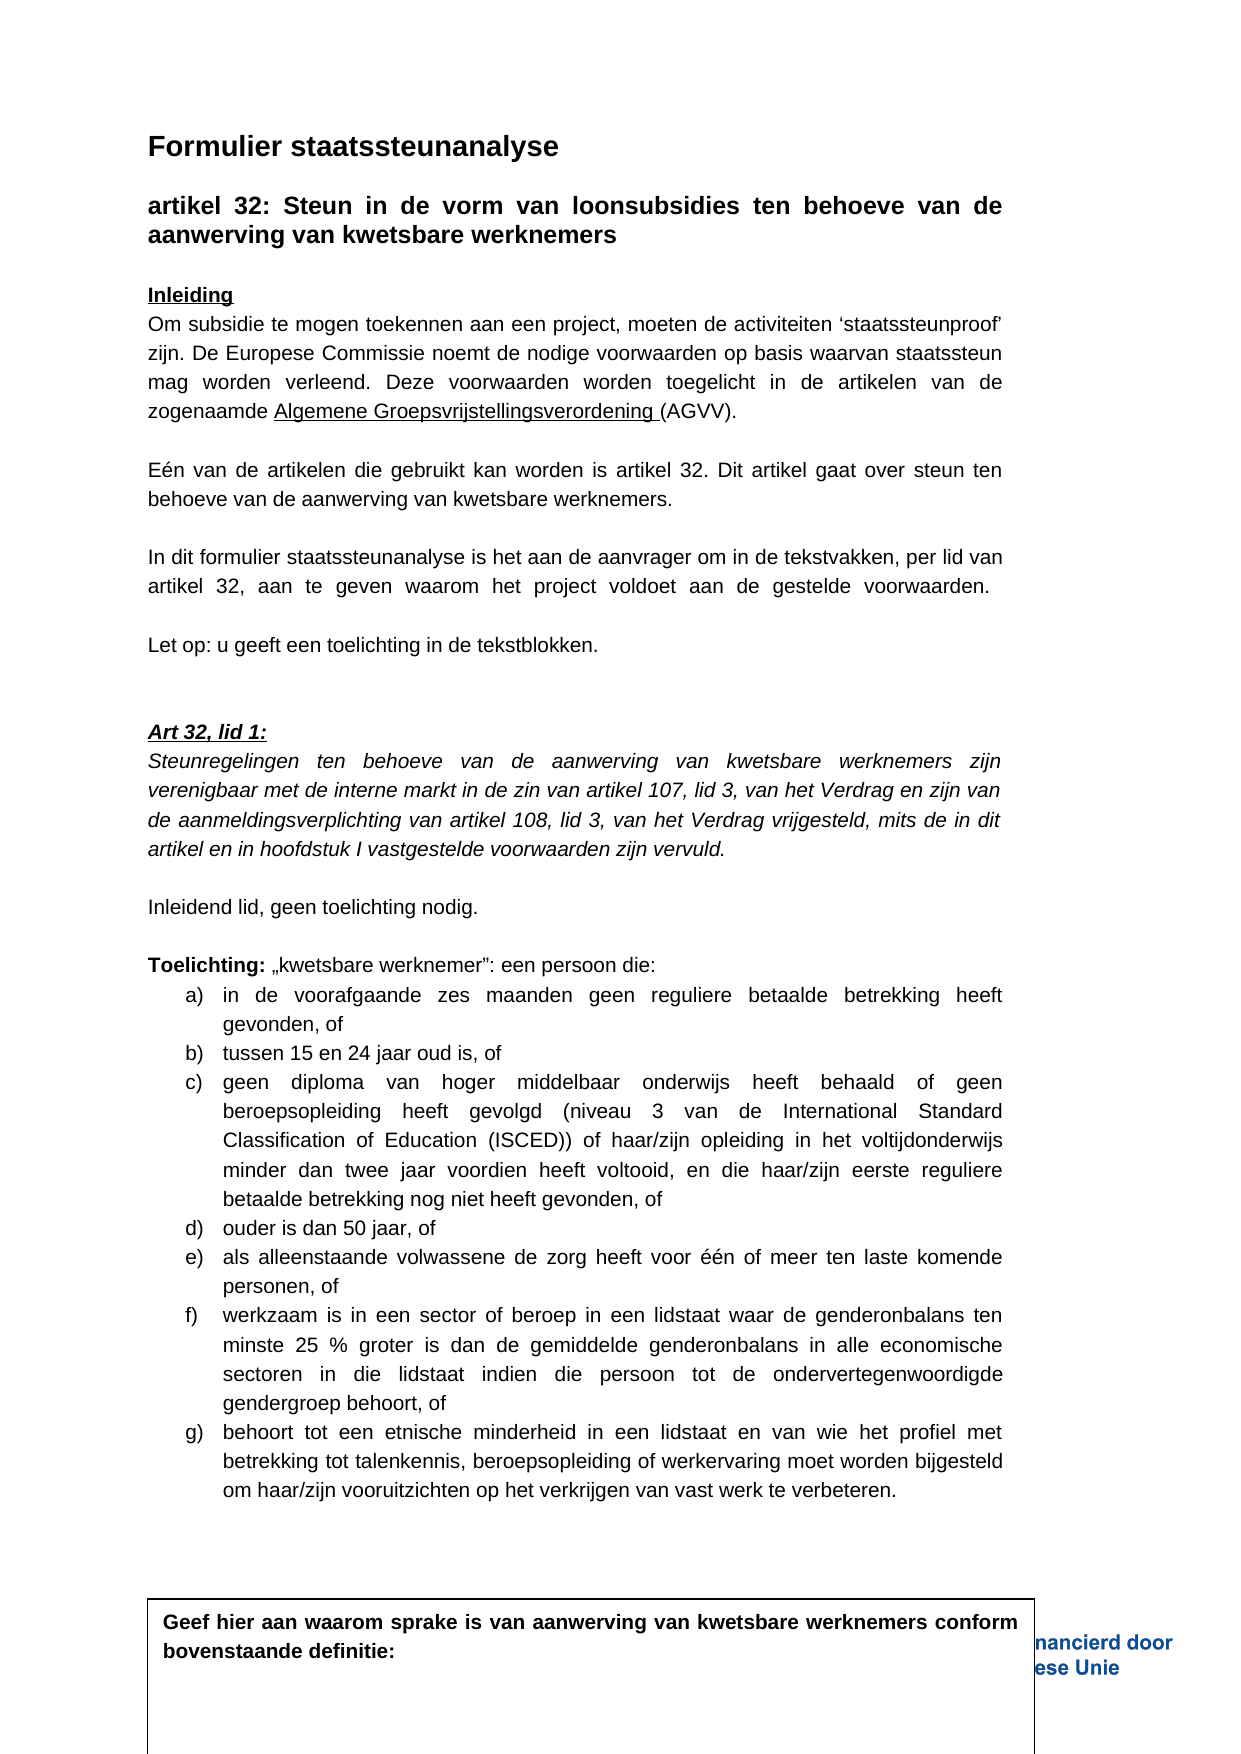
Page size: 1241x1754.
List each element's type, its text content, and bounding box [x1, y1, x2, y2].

list behoort tot een etnische minderheid in een lidstaat en van wie het profiel met betrekking tot talenkennis, beroepsopleiding of werkervaring moet worden bijgesteld om haar/zijn vooruitzichten op het verkrijgen van vast werk te verbeteren. [185, 1416, 1004, 1504]
list als alleenstaande volwassene de zorg heeft voor één of meer ten laste komende personen, of [185, 1241, 1004, 1299]
text Formulier staatssteunanalyse [148, 133, 1004, 162]
text artikel 32: Steun in de vorm van loonsubsidies ten behoeve van de aanwerving van kwetsbare werknemers [148, 162, 1004, 249]
text Inleiding [148, 249, 1004, 308]
list ouder is dan 50 jaar, of [185, 1212, 1004, 1241]
list geen diploma van hoger middelbaar onderwijs heeft behaald of geen beroepsopleiding heeft gevolgd (niveau 3 van de International Standard Classification of Education (ISCED)) of haar/zijn opleiding in het voltijdonderwijs minder dan twee jaar voordien heeft voltooid, en die haar/zijn eerste reguliere betaalde betrekking nog niet heeft gevonden, of [185, 1066, 1004, 1212]
picture [1035, 1627, 1179, 1684]
text In dit formulier staatssteunanalyse is het aan de aanvrager om in de tekstvakken, per lid van artikel 32, aan te geven waarom het project voldoet aan de gestelde voorwaarden. [148, 512, 1004, 629]
list in de voorafgaande zes maanden geen reguliere betaalde betrekking heeft gevonden, of [185, 979, 1004, 1037]
text Eén van de artikelen die gebruikt kan worden is artikel 32. Dit artikel gaat over steun ten behoeve van de aanwerving van kwetsbare werknemers. [148, 454, 1004, 512]
text Art 32, lid 1: [148, 716, 1004, 745]
text Toelichting: „kwetsbare werknemer”: een persoon die: [148, 949, 1004, 979]
text Om subsidie te mogen toekennen aan een project, moeten de activiteiten ‘staatssteunproof’ zijn. De Europese Commissie noemt de nodige voorwaarden op basis waarvan staatssteun mag worden verleend. Deze voorwaarden worden toegelicht in de artikelen van de zogenaamde Algemene Groepsvrijstellingsverordening (AGVV). [148, 308, 1004, 424]
text Inleidend lid, geen toelichting nodig. [148, 891, 1004, 920]
text Steunregelingen ten behoeve van de aanwerving van kwetsbare werknemers zijn verenigbaar met de interne markt in de zin van artikel 107, lid 3, van het Verdrag en zijn van de aanmeldingsverplichting van artikel 108, lid 3, van het Verdrag vrijgesteld, mits de in dit artikel en in hoofdstuk I vastgestelde voorwaarden zijn vervuld. [148, 745, 1004, 862]
text Let op: u geeft een toelichting in de tekstblokken. [148, 629, 1004, 658]
list werkzaam is in een sector of beroep in een lidstaat waar de genderonbalans ten minste 25 % groter is dan de gemiddelde genderonbalans in alle economische sectoren in die lidstaat indien die persoon tot de ondervertegenwoordigde gendergroep behoort, of [185, 1299, 1004, 1416]
list tussen 15 en 24 jaar oud is, of [185, 1037, 1004, 1066]
